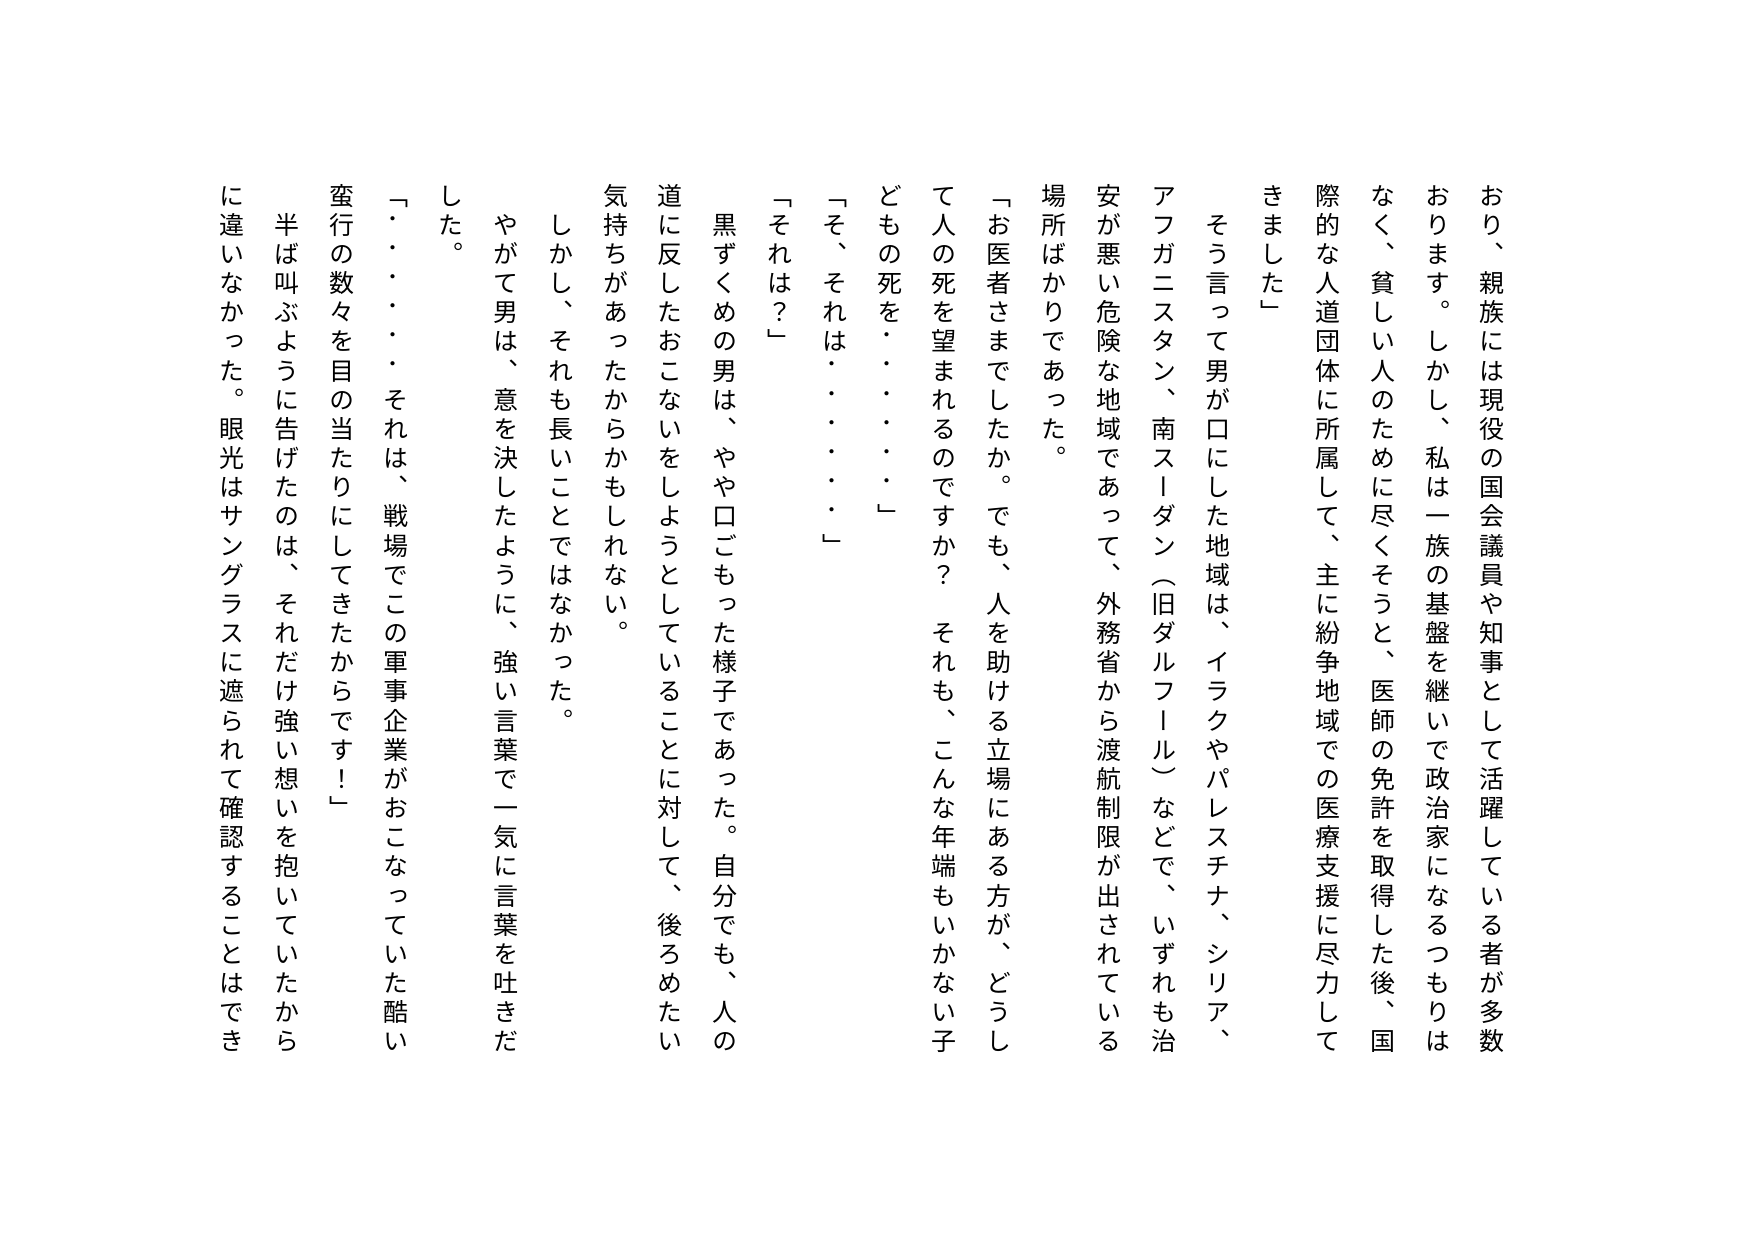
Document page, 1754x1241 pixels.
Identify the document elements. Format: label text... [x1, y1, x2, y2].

text 「･･････それは、戦場でこの軍事企業がおこなっていた酷い蛮行の数々を目の当たりにしてきたからです！」 [314, 183, 424, 1058]
text そう言って男が口にした地域は、イラクやパレスチナ、シリア、アフガニスタン、南スーダン（旧ダルフール）などで、いずれも治安が悪い危険な地域であって、外務省から渡航制限が出されている場所ばかりであった。 [1027, 183, 1246, 1058]
text しかし、それも長いことではなかった。 [533, 183, 588, 1058]
text やがて男は、意を決したように、強い言葉で一気に言葉を吐きだした。 [424, 183, 533, 1058]
text 半ば叫ぶように告げたのは、それだけ強い想いを抱いていたからに違いなかった。眼光はサングラスに遮られて確認することはできなかったが、膝の上に乗せられている拳は、まるで石のように硬くギュッと握り締められており、それは男の決意の強さを表明しているようでもあった。 [205, 183, 314, 1058]
text 「そ、それは･･････」 [807, 183, 862, 1058]
text 「お医者さまでしたか。でも、人を助ける立場にある方が、どうして人の死を望まれるのですか？ それも、こんな年端もいかない子どもの死を･･････」 [862, 183, 1027, 1058]
text 黒ずくめの男は、やや口ごもった様子であった。自分でも、人の道に反したおこないをしようとしていることに対して、後ろめたい気持ちがあったからかもしれない。 [588, 183, 753, 1058]
text 「それは？」 [753, 183, 807, 1058]
